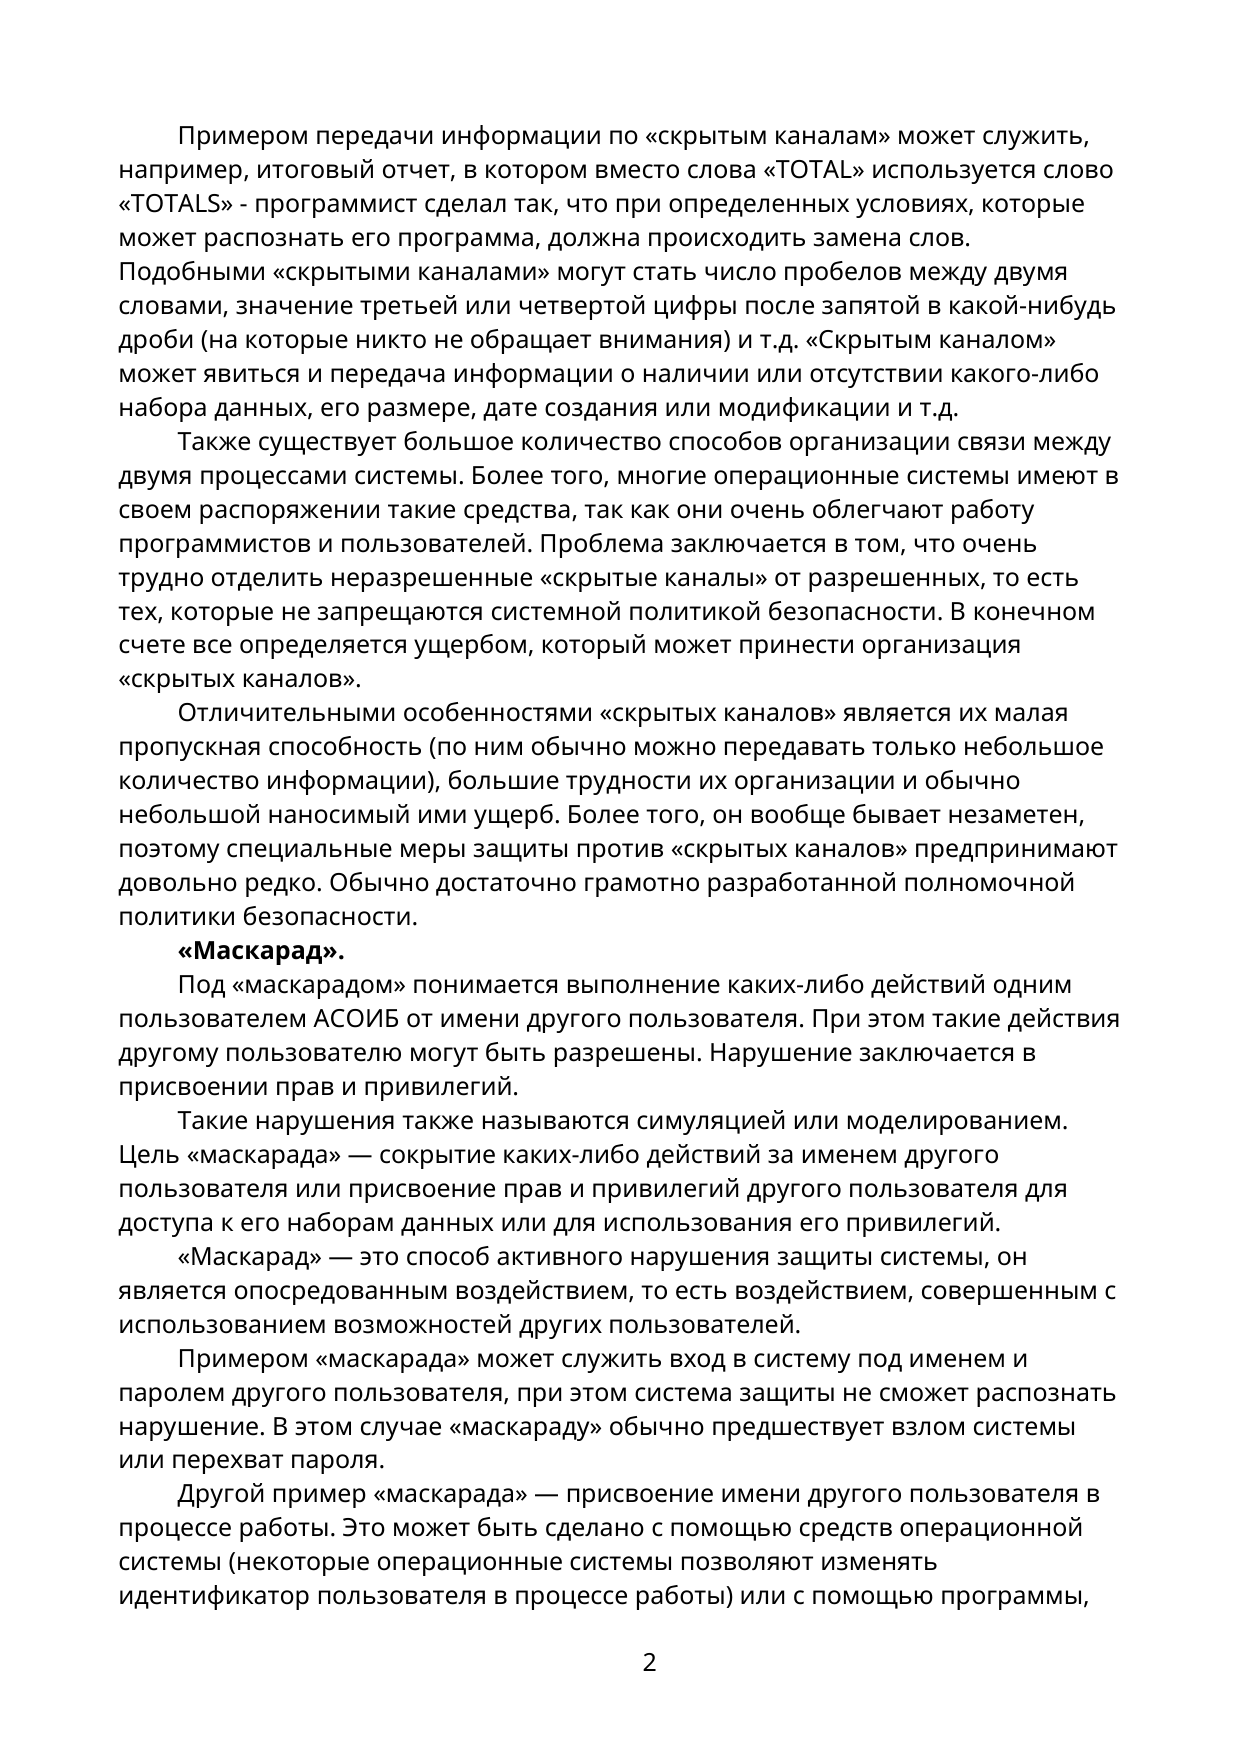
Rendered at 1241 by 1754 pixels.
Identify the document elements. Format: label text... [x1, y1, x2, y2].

text Отличительными особенностями «скрытых каналов» является их малая пропускная способность (по ним обычно можно передавать только небольшое количество информации), большие трудности их организации и обычно небольшой наносимый ими ущерб. Более того, он вообще бывает незаметен, поэтому специальные меры защиты против «скрытых каналов» предпринимают довольно редко. Обычно достаточно грамотно разработанной полномочной политики безопасности. [118, 695, 1122, 933]
text Под «маскарадом» понимается выполнение каких-либо действий одним пользователем АСОИБ от имени другого пользователя. При этом такие действия другому пользователю могут быть разрешены. Нарушение заключается в присвоении прав и привилегий. [118, 967, 1122, 1103]
text Также существует большое количество способов организации связи между двумя процессами системы. Более того, многие операционные системы имеют в своем распоряжении такие средства, так как они очень облегчают работу программистов и пользователей. Проблема заключается в том, что очень трудно отделить неразрешенные «скрытые каналы» от разрешенных, то есть тех, которые не запрещаются системной политикой безопасности. В конечном счете все определяется ущербом, который может принести организация «скрытых каналов». [118, 424, 1122, 695]
text «Маскарад» — это способ активного нарушения защиты системы, он является опосредованным воздействием, то есть воздействием, совершенным с использованием возможностей других пользователей. [118, 1239, 1122, 1341]
text Такие нарушения также называются симуляцией или моделированием. Цель «маскарада» — сокрытие каких-либо действий за именем другого пользователя или присвоение прав и привилегий другого пользователя для доступа к его наборам данных или для использования его привилегий. [118, 1103, 1122, 1239]
text Примером передачи информации по «скрытым каналам» может служить, например, итоговый отчет, в котором вместо слова «TOTAL» используется слово «TOTALS» - программист сделал так, что при определенных условиях, которые может распознать его программа, должна происходить замена слов. Подобными «скрытыми каналами» могут стать число пробелов между двумя словами, значение третьей или четвертой цифры после запятой в какой-нибудь дроби (на которые никто не обращает внимания) и т.д. «Скрытым каналом» может явиться и передача информации о наличии или отсутствии какого-либо набора данных, его размере, дате создания или модификации и т.д. [118, 118, 1122, 424]
text «Маскарад». [118, 933, 1122, 967]
text Примером «маскарада» может служить вход в систему под именем и паролем другого пользователя, при этом система защиты не сможет распознать нарушение. В этом случае «маскараду» обычно предшествует взлом системы или перехват пароля. [118, 1341, 1122, 1476]
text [118, 1476, 1122, 1612]
